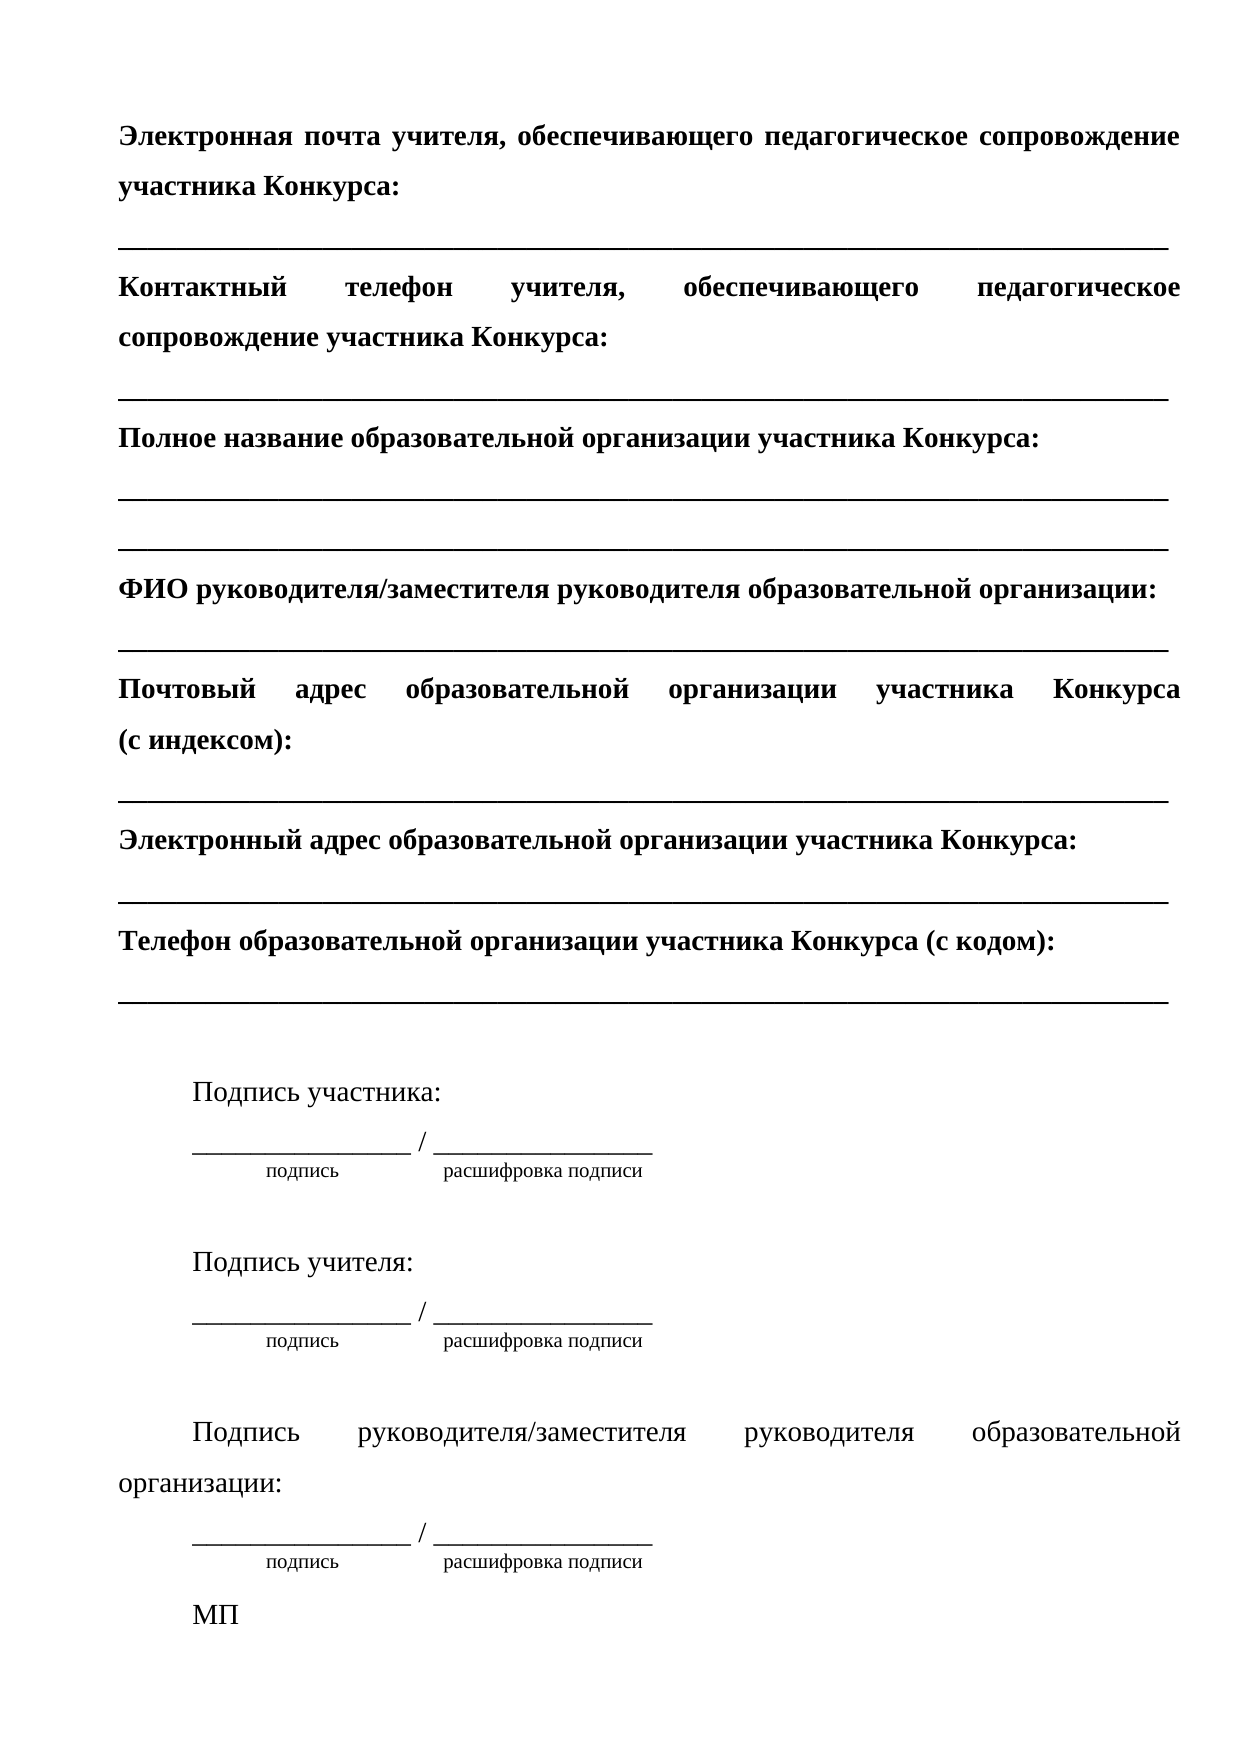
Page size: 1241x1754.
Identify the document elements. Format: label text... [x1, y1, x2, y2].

text Подпись учителя: [118, 1244, 1181, 1278]
text ________________________________________________________________________ [118, 873, 1181, 906]
text Полное название образовательной организации участника Конкурса: [118, 420, 1181, 453]
text Контактный телефон учителя, обеспечивающего педагогическое сопровождение участника Конкурса: [118, 269, 1181, 353]
text ________________________________________________________________________ [118, 521, 1181, 554]
text подпись расшифровка подписи [118, 1328, 1181, 1352]
text подпись расшифровка подписи [118, 1158, 1181, 1182]
text Подпись руководителя/заместителя руководителя образовательной организации: [118, 1414, 1181, 1498]
text _______________ / _______________ [118, 1515, 1181, 1549]
text подпись расшифровка подписи [118, 1549, 1181, 1573]
text МП [118, 1597, 1181, 1630]
text _______________ / _______________ [118, 1294, 1181, 1328]
text Электронная почта учителя, обеспечивающего педагогическое сопровождение участника Конкурса: [118, 118, 1181, 202]
text Электронный адрес образовательной организации участника Конкурса: [118, 822, 1181, 856]
text ФИО руководителя/заместителя руководителя образовательной организации: [118, 571, 1181, 604]
text ________________________________________________________________________ [118, 370, 1181, 403]
text ________________________________________________________________________ [118, 470, 1181, 504]
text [118, 219, 1181, 252]
text Почтовый адрес образовательной организации участника Конкурса (с индексом): [118, 672, 1181, 755]
text _______________ / _______________ [118, 1124, 1181, 1158]
text ________________________________________________________________________ [118, 973, 1181, 1007]
text ________________________________________________________________________ [118, 621, 1181, 655]
text Телефон образовательной организации участника Конкурса (с кодом): [118, 923, 1181, 957]
text Подпись участника: [118, 1074, 1181, 1108]
text ________________________________________________________________________ [118, 772, 1181, 806]
